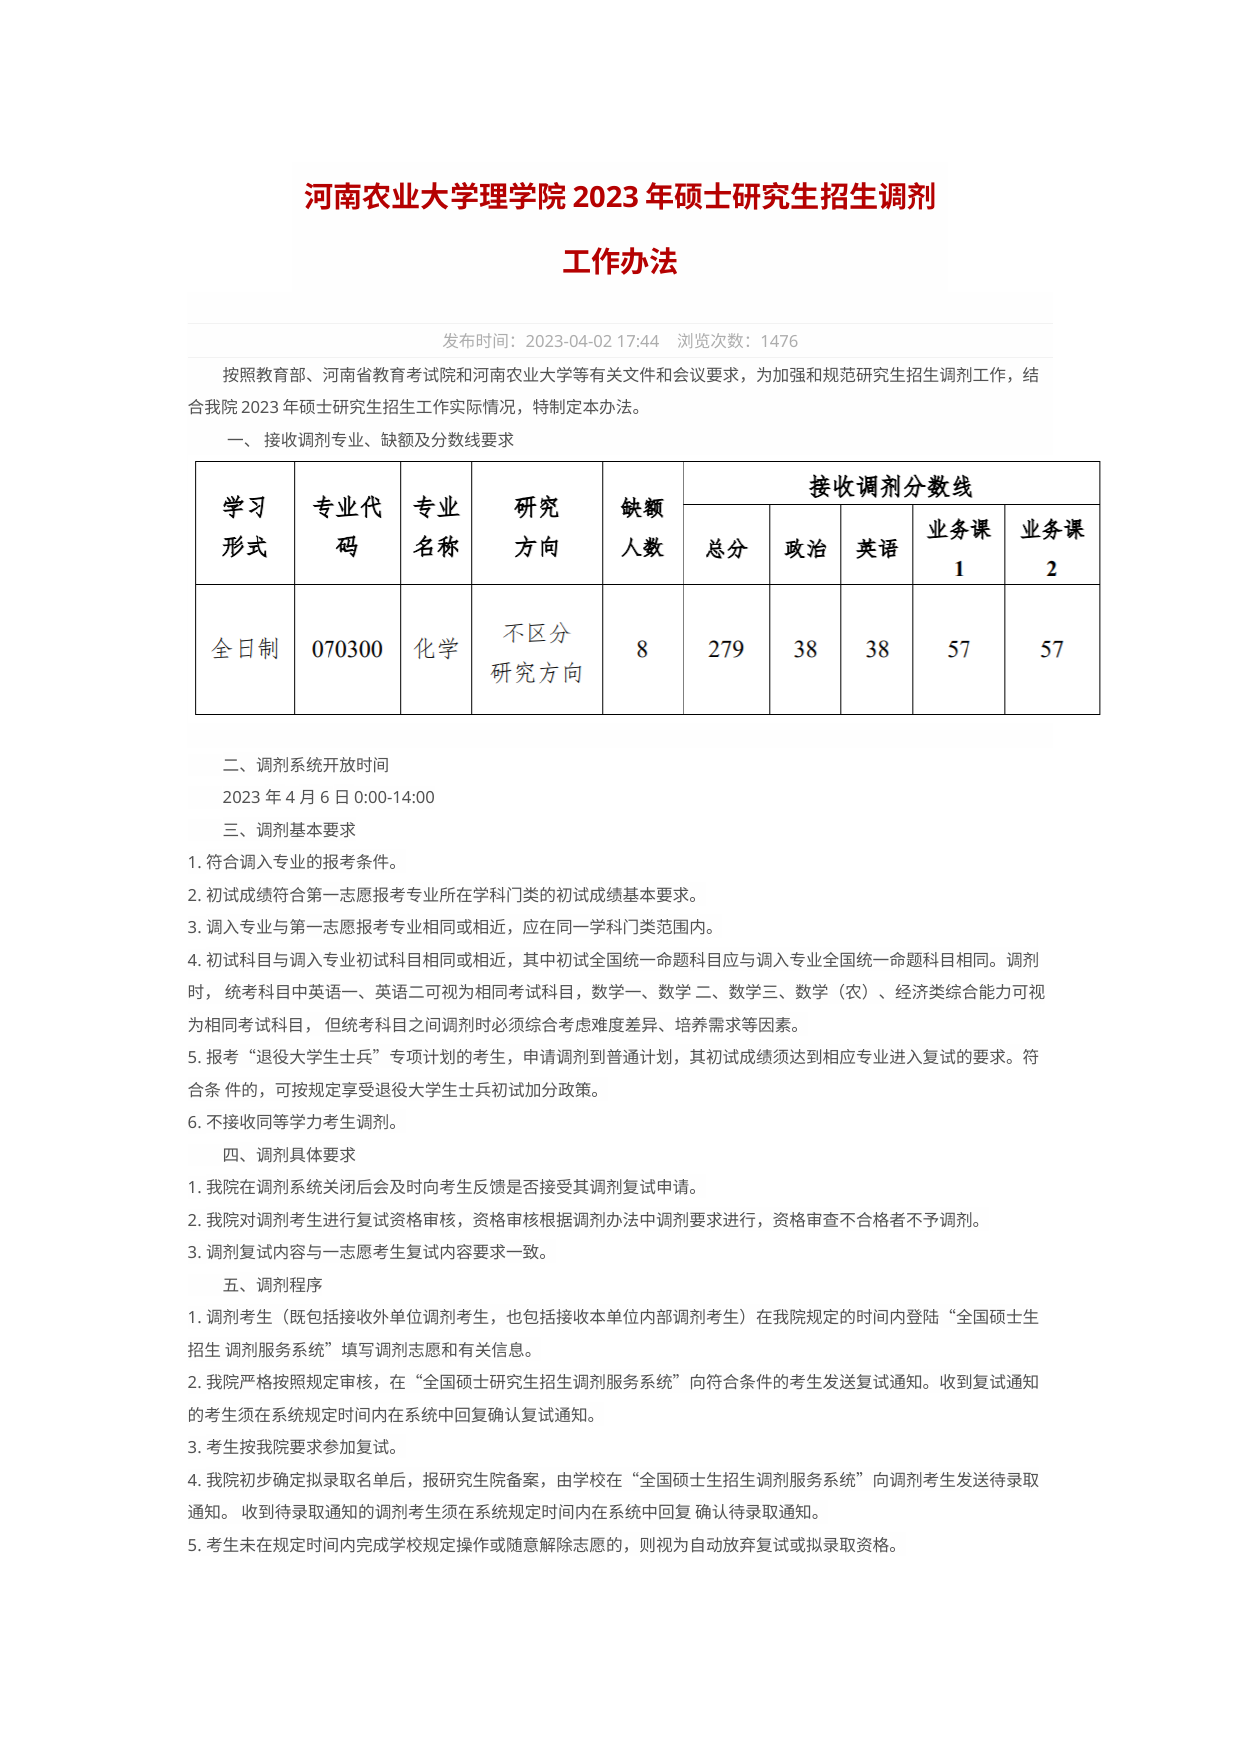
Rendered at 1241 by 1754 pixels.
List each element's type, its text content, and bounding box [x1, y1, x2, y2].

subtitle 河南农业大学理学院2023年硕士研究生招生调剂工作办法 [292, 162, 948, 292]
picture [187, 455, 1109, 723]
text 按照教育部、河南省教育考试院和河南农业大学等有关文件和会议要求，为加强和规范研究生招生调剂工作，结合我院2023年硕士研究生招生工作实际情况，特制定本办法。 一、 接收调剂专业、缺额及分数线要求 [187, 358, 1053, 455]
text 发布时间：2023-04-02 17:44 浏览次数：1476 [187, 324, 1053, 358]
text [187, 748, 1053, 1560]
